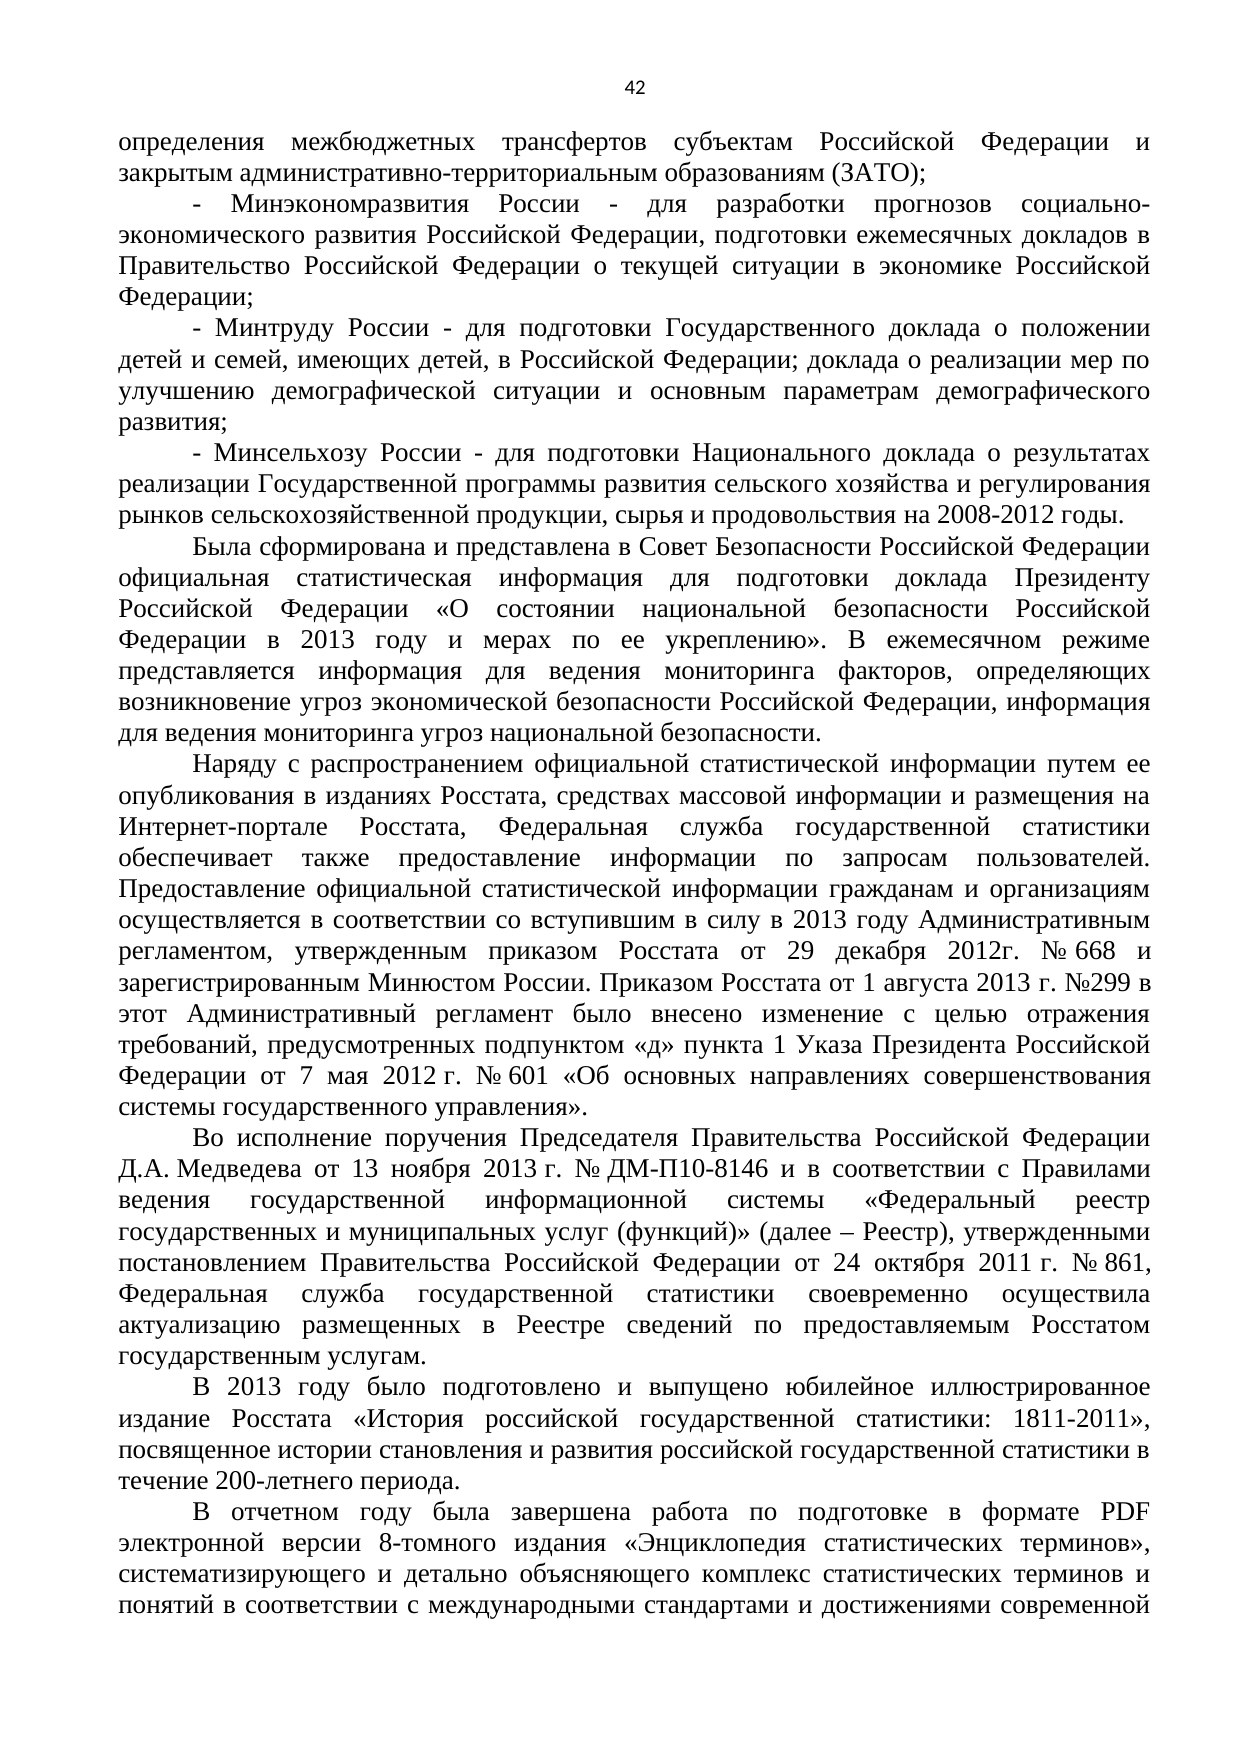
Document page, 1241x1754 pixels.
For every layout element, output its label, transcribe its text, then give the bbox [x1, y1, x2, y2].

text Наряду с распространением официальной статистической информации путем ее опубликования в изданиях Росстата, средствах массовой информации и размещения на Интернет-портале Росстата, Федеральная служба государственной статистики обеспечивает также предоставление информации по запросам пользователей. Предоставление официальной статистической информации гражданам и организациям осуществляется в соответствии со вступившим в силу в 2013 году Административным регламентом, утвержденным приказом Росстата от 29 декабря 2012г. № 668 и зарегистрированным Минюстом России. Приказом Росстата от 1 августа 2013 г. №299 в этот Административный регламент было внесено изменение с целью отражения требований, предусмотренных подпунктом «д» пункта 1 Указа Президента Российской Федерации от 7 мая 2012 г. № 601 «Об основных направлениях совершенствования системы государственного управления». [118, 748, 1152, 1121]
text - Минэкономразвития России - для разработки прогнозов социально-экономического развития Российской Федерации, подготовки ежемесячных докладов в Правительство Российской Федерации о текущей ситуации в экономике Российской Федерации; [118, 187, 1152, 312]
text Во исполнение поручения Председателя Правительства Российской Федерации Д.А. Медведева от 13 ноября 2013 г. № ДМ-П10-8146 и в соответствии с Правилами ведения государственной информационной системы «Федеральный реестр государственных и муниципальных услуг (функций)» (далее – Реестр), утвержденными постановлением Правительства Российской Федерации от 24 октября 2011 г. № 861, Федеральная служба государственной статистики своевременно осуществила актуализацию размещенных в Реестре сведений по предоставляемым Росстатом государственным услугам. [118, 1121, 1152, 1371]
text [118, 1495, 1152, 1620]
text Была сформирована и представлена в Совет Безопасности Российской Федерации официальная статистическая информация для подготовки доклада Президенту Российской Федерации «О состоянии национальной безопасности Российской Федерации в 2013 году и мерах по ее укреплению». В ежемесячном режиме представляется информация для ведения мониторинга факторов, определяющих возникновение угроз экономической безопасности Российской Федерации, информация для ведения мониторинга угроз национальной безопасности. [118, 529, 1152, 748]
text В 2013 году было подготовлено и выпущено юбилейное иллюстрированное издание Росстата «История российской государственной статистики: 1811-2011», посвященное истории становления и развития российской государственной статистики в течение 200-летнего периода. [118, 1371, 1152, 1495]
text - Минтруду России - для подготовки Государственного доклада о положении детей и семей, имеющих детей, в Российской Федерации; доклада о реализации мер по улучшению демографической ситуации и основным параметрам демографического развития; [118, 312, 1152, 436]
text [118, 125, 1152, 187]
text - Минсельхозу России - для подготовки Национального доклада о результатах реализации Государственной программы развития сельского хозяйства и регулирования рынков сельскохозяйственной продукции, сырья и продовольствия на 2008-2012 годы. [118, 436, 1152, 529]
